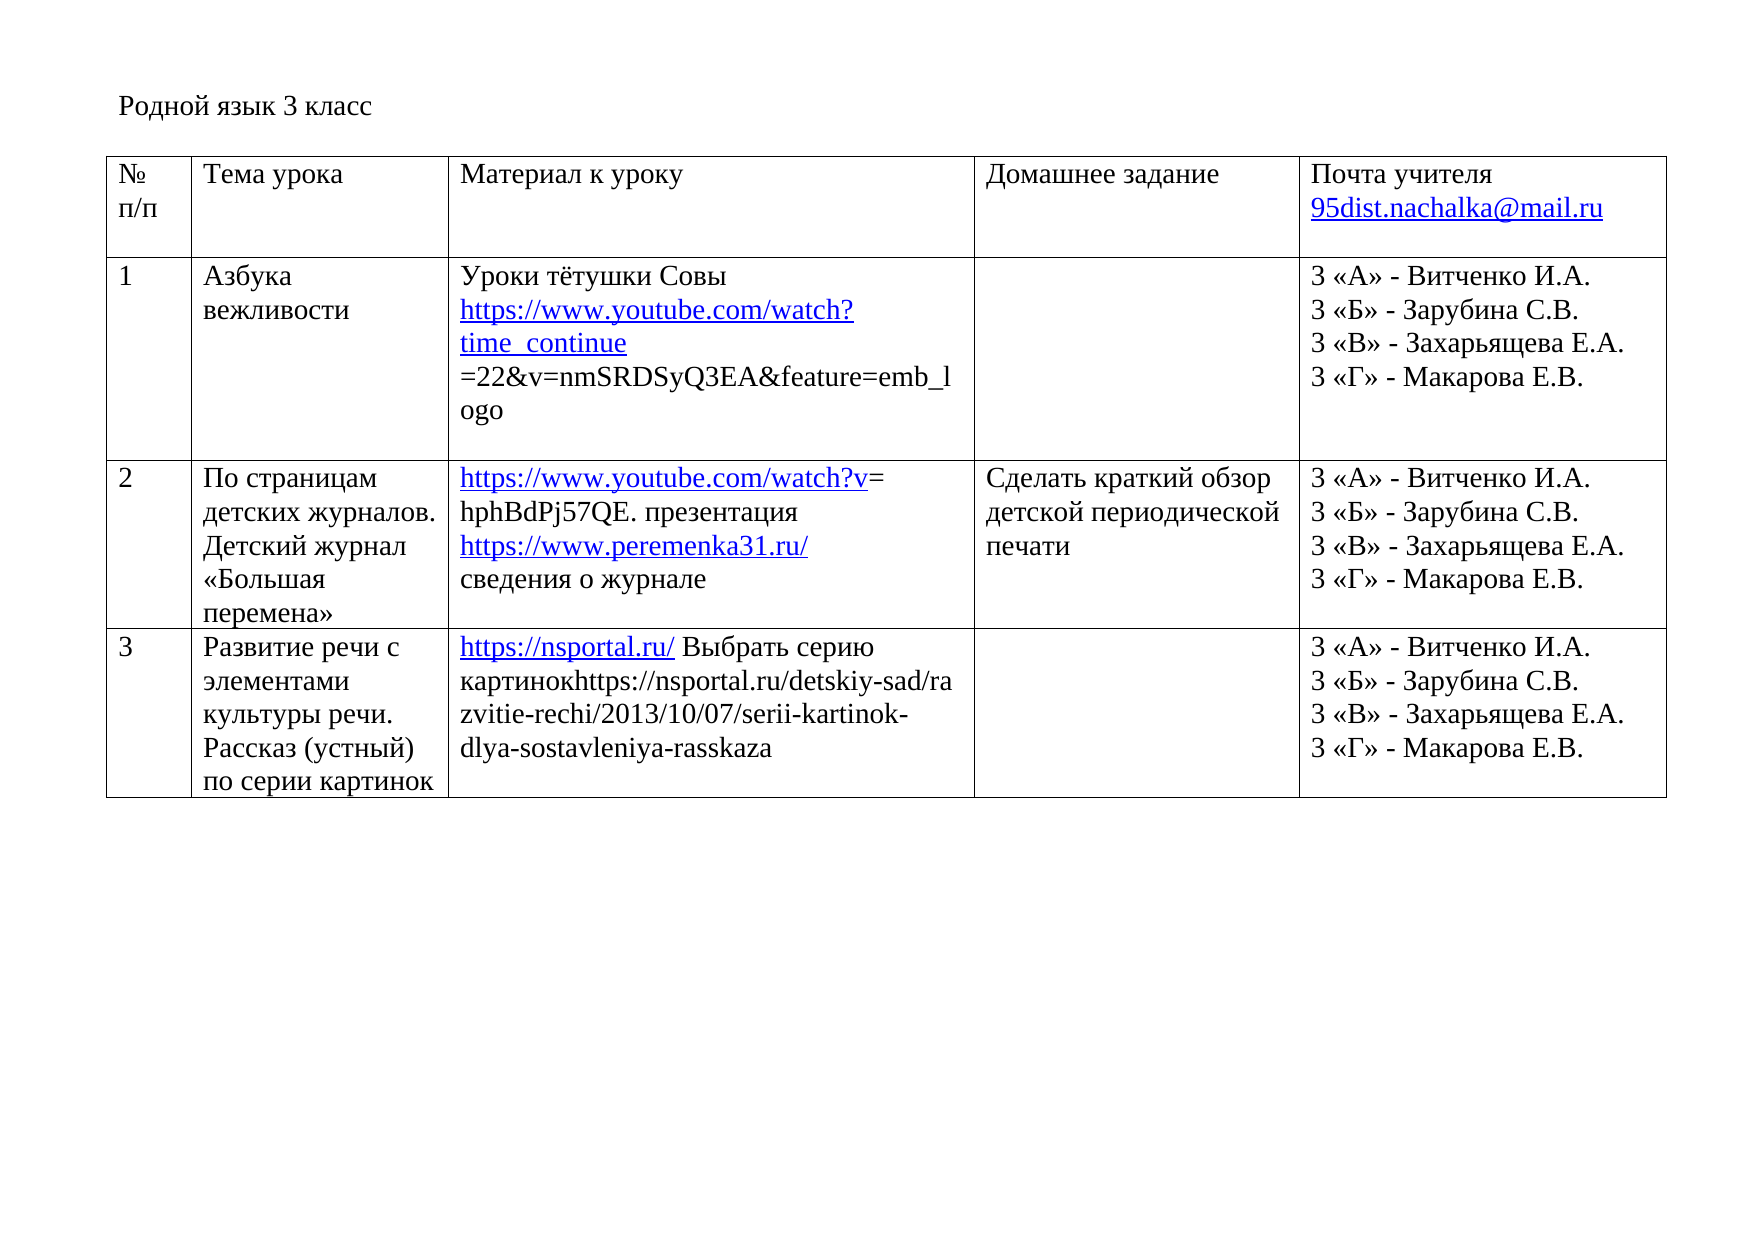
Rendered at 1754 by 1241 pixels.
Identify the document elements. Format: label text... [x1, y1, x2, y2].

table_cell https://nsportal.ru/ Выбрать серию картинокhttps://nsportal.ru/detskiy-sad/razvitie-rechi/2013/10/07/serii-kartinok-dlya-sostavleniya-rasskaza [449, 629, 974, 797]
table_cell Развитие речи с элементами культуры речи. Рассказ (устный) по серии картинок [192, 629, 448, 797]
table_cell 3 «А» - Витченко И.А. 3 «Б» - Зарубина С.В. 3 «В» - Захарьящева Е.А. 3 «Г» - Макарова Е.В. [1300, 258, 1666, 459]
table_cell 3 «А» - Витченко И.А. 3 «Б» - Зарубина С.В. 3 «В» - Захарьящева Е.А. 3 «Г» - Макарова Е.В. [1300, 629, 1666, 797]
table_cell По страницам детских журналов. Детский журнал «Большая перемена» [192, 461, 448, 628]
table_cell 3 «А» - Витченко И.А. 3 «Б» - Зарубина С.В. 3 «В» - Захарьящева Е.А. 3 «Г» - Макарова Е.В. [1300, 461, 1666, 628]
table_cell Уроки тётушки Совы https://www.youtube.com/watch?time_continue =22&v=nmSRDSyQ3EA&feature=emb_logo [449, 258, 974, 459]
table_cell Сделать краткий обзор детской периодической печати [975, 461, 1299, 628]
table_cell [975, 629, 1299, 797]
table_cell 2 [107, 461, 191, 628]
table_cell Азбука вежливости [192, 258, 448, 459]
table_header Тема урока [192, 157, 448, 257]
table_header Материал к уроку [449, 157, 974, 257]
table_header № п/п [107, 157, 191, 257]
table_cell 3 [107, 629, 191, 797]
table_header Домашнее задание [975, 157, 1299, 257]
table_header Почта учителя 95dist.nachalka@mail.ru [1300, 157, 1666, 257]
table_cell 1 [107, 258, 191, 459]
table_cell https://www.youtube.com/watch?v= hphBdPj57QE. презентация https://www.peremenka31.ru/ сведения о журнале [449, 461, 974, 628]
table_cell [975, 258, 1299, 459]
text Родной язык 3 класс [118, 88, 1636, 122]
